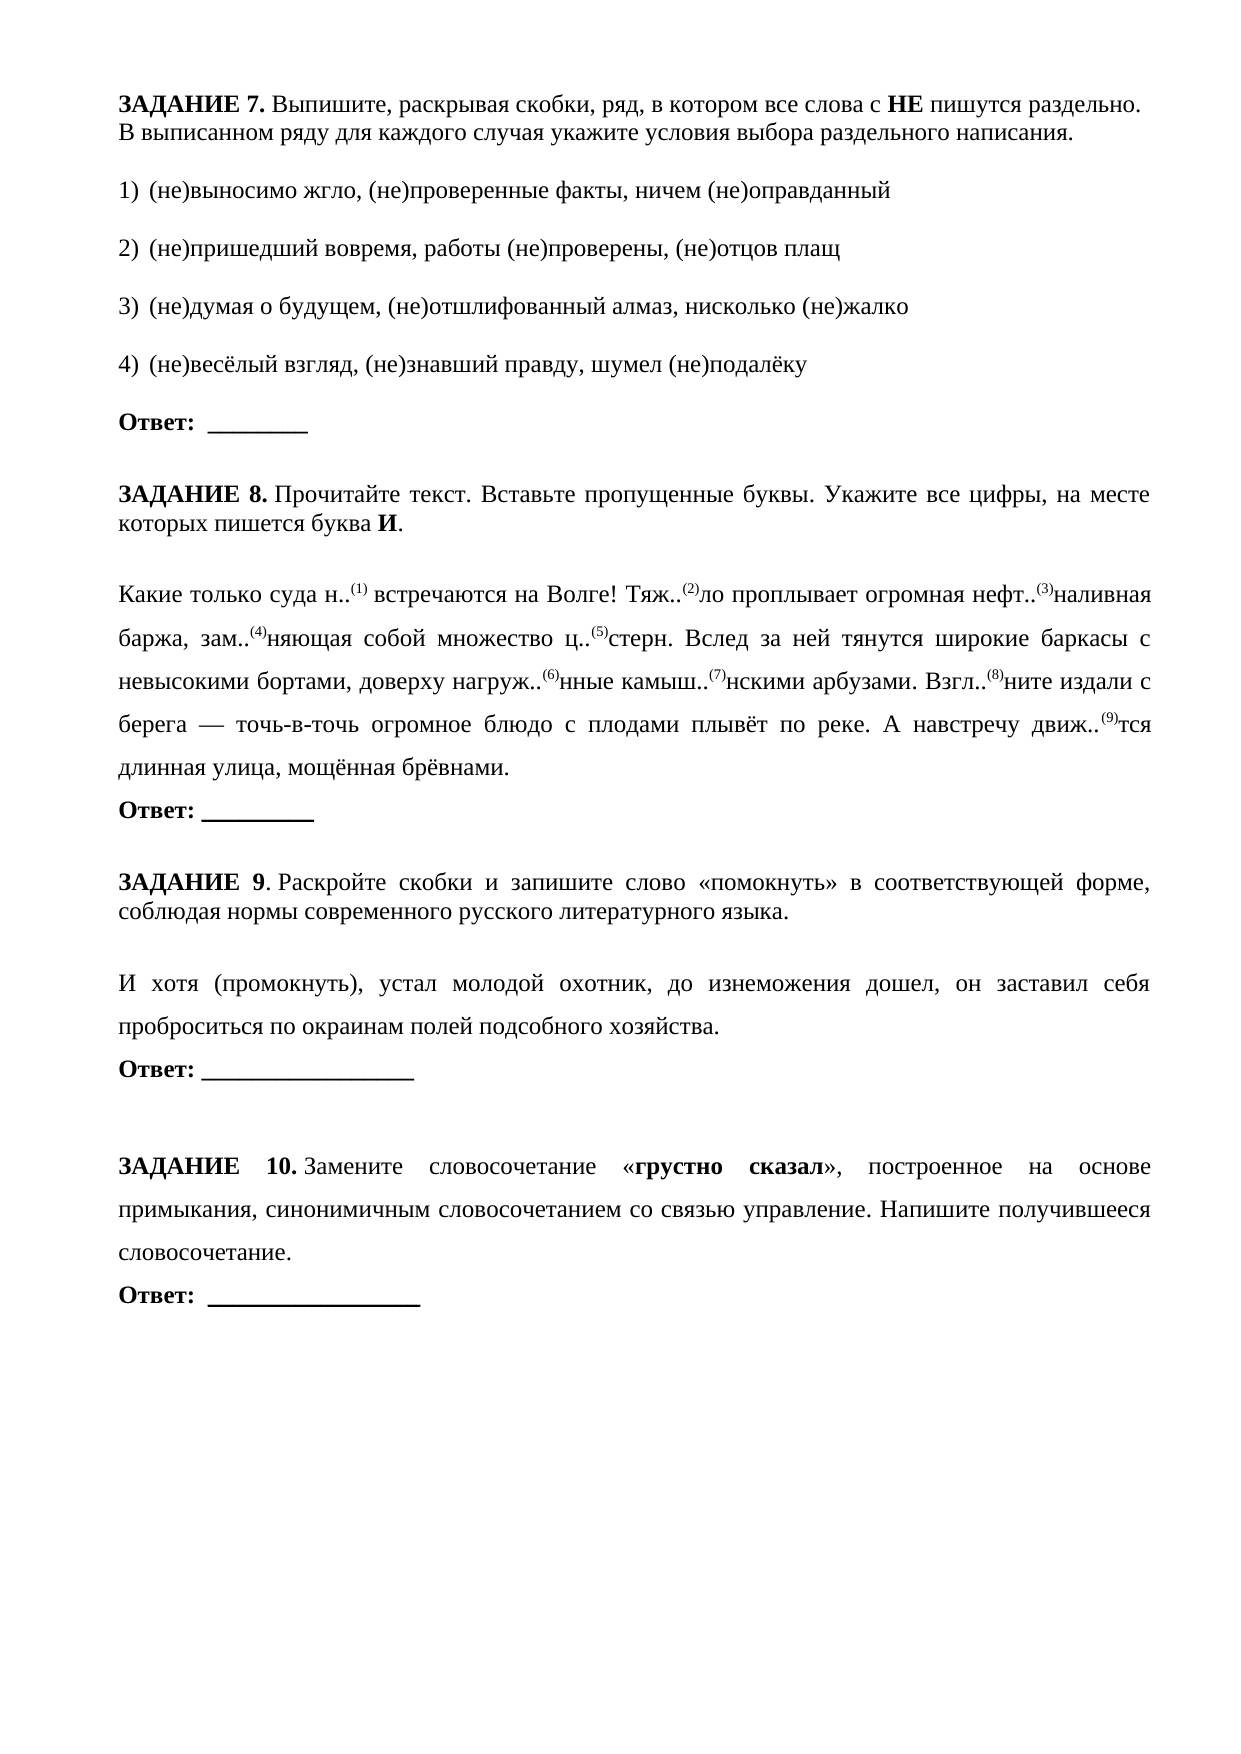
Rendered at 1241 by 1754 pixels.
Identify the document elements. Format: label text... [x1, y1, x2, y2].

text 1) (не)выносимо жгло, (не)проверенные факты, ничем (не)оправданный [118, 175, 1152, 204]
text ЗАДАНИЕ 10. Замените словосочетание «грустно сказал», построенное на основе примыкания, синонимичным словосочетанием со связью управление. Напишите получившееся словосочетание. [118, 1108, 1152, 1266]
text 2) (не)пришедший вовремя, работы (не)проверены, (не)отцов плащ [118, 233, 1152, 262]
text Какие только суда н..(1) встречаются на Волге! Тяж..(2)ло проплывает огромная нефт..(3)наливная баржа, зам..(4)няющая собой множество ц..(5)стерн. Вслед за ней тянутся широкие баркасы с невысокими бортами, доверху нагруж..(6)нные камыш..(7)нскими арбузами. Взгл..(8)ните издали с берега — точь-в-точь огромное блюдо с плодами плывёт по реке. А навстречу движ..(9)тся длинная улица, мощённая брёвнами. [118, 536, 1152, 781]
text Ответ: _________ [118, 795, 1152, 824]
text 3) (не)думая о будущем, (не)отшлифованный алмаз, нисколько (не)жалко [118, 291, 1152, 320]
text Ответ: _________________ [118, 1280, 1152, 1309]
text ЗАДАНИЕ 8. Прочитайте текст. Вставьте пропущенные буквы. Укажите все цифры, на месте которых пишется буква И. [118, 461, 1152, 536]
text Ответ: _________________ [118, 1054, 1152, 1083]
text ЗАДАНИЕ 9. Раскройте скобки и запишите слово «помокнуть» в соответствующей форме, соблюдая нормы современного русского литературного языка. [118, 849, 1152, 924]
text 4) (не)весёлый взгляд, (не)знавший правду, шумел (не)подалёку [118, 349, 1152, 378]
text Ответ: ________ [118, 407, 1152, 436]
text И хотя (промокнуть), устал молодой охотник, до изнеможения дошел, он заставил себя проброситься по окраинам полей подсобного хозяйства. [118, 924, 1152, 1039]
text ЗАДАНИЕ 7. Выпишите, раскрывая скобки, ряд, в котором все слова с НЕ пишутся раздельно. В выписанном ряду для каждого случая укажите условия выбора раздельного написания. [118, 89, 1152, 146]
